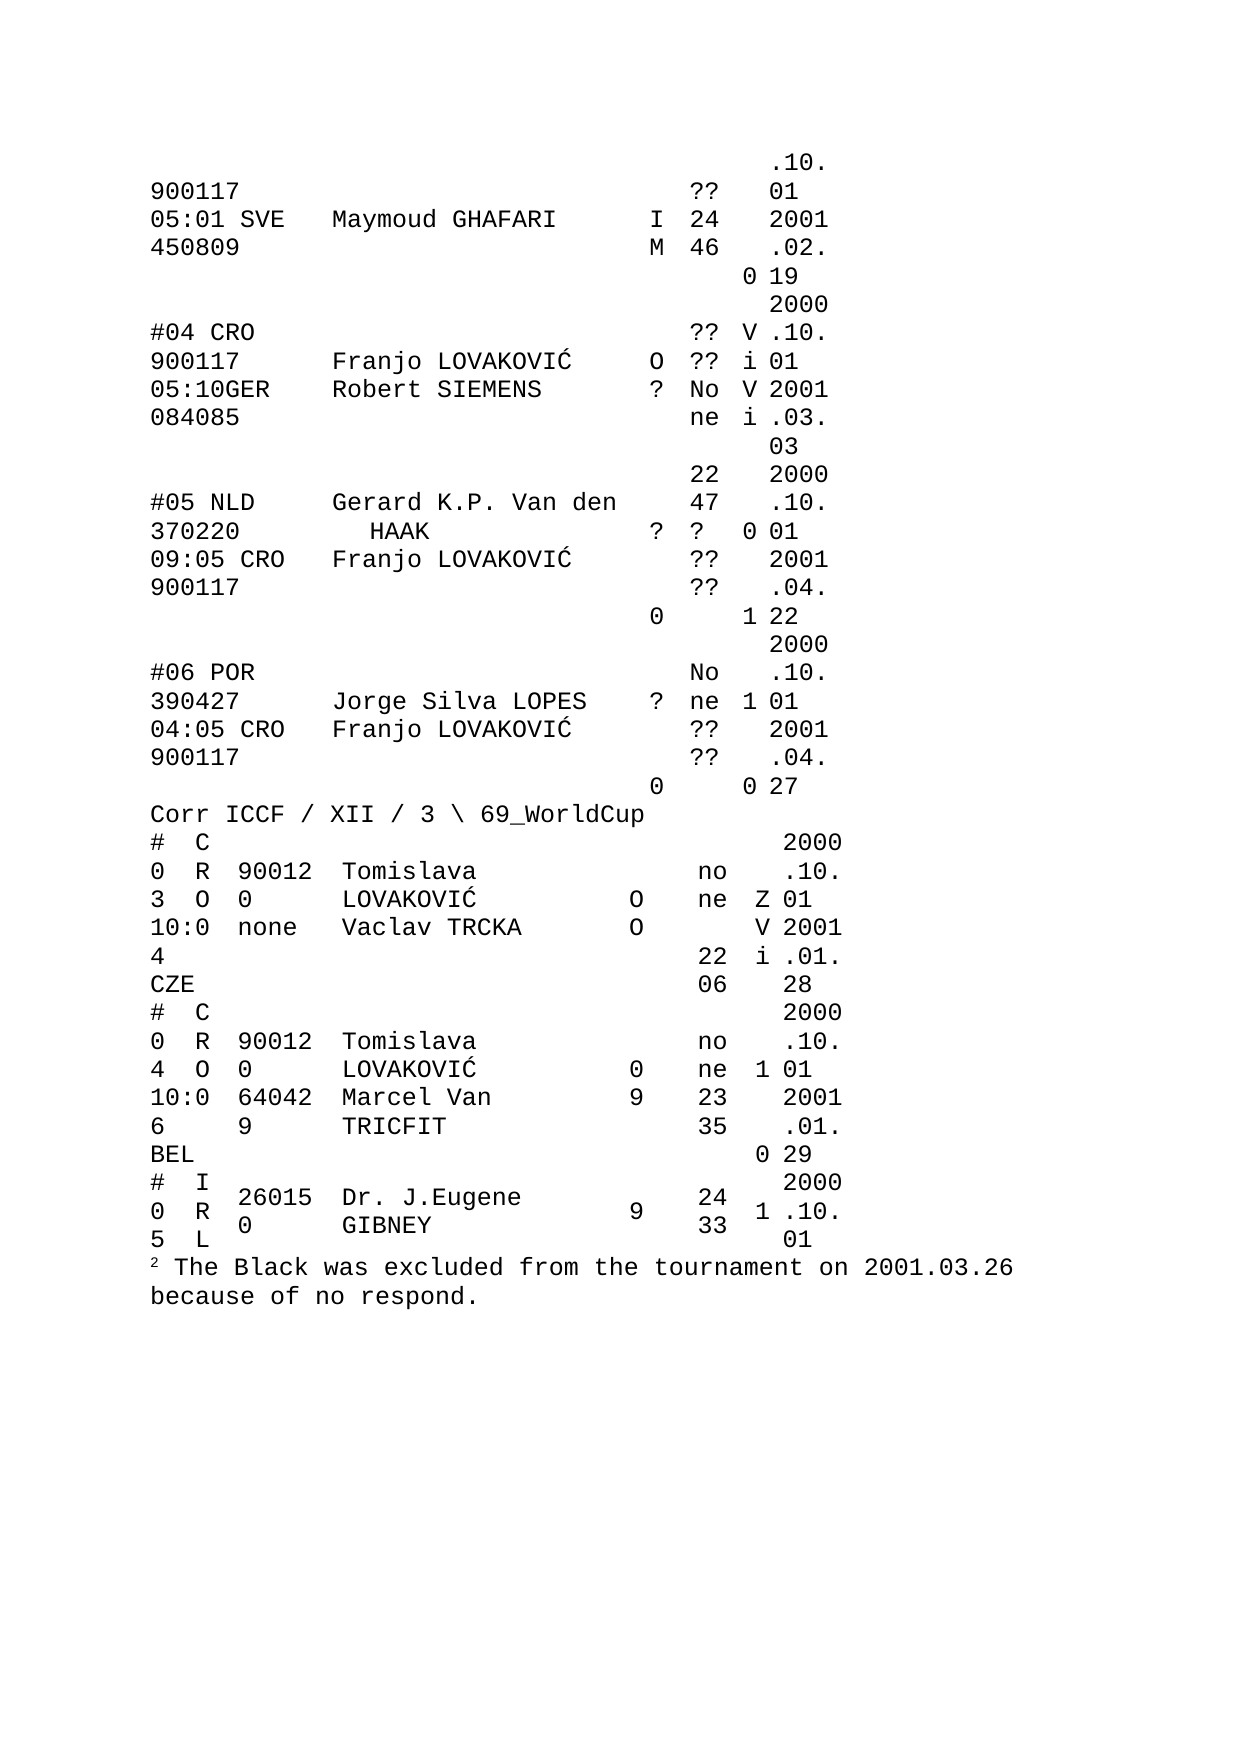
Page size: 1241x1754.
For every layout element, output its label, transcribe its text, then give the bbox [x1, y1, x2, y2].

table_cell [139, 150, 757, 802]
text Corr ICCF / XII / 3 \ 69_WorldCup [150, 802, 1090, 830]
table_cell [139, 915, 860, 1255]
text 2 The Black was excluded from the tournament on 2001.03.26 because of no respond. [150, 1255, 1090, 1312]
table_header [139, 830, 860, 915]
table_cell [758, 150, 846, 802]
